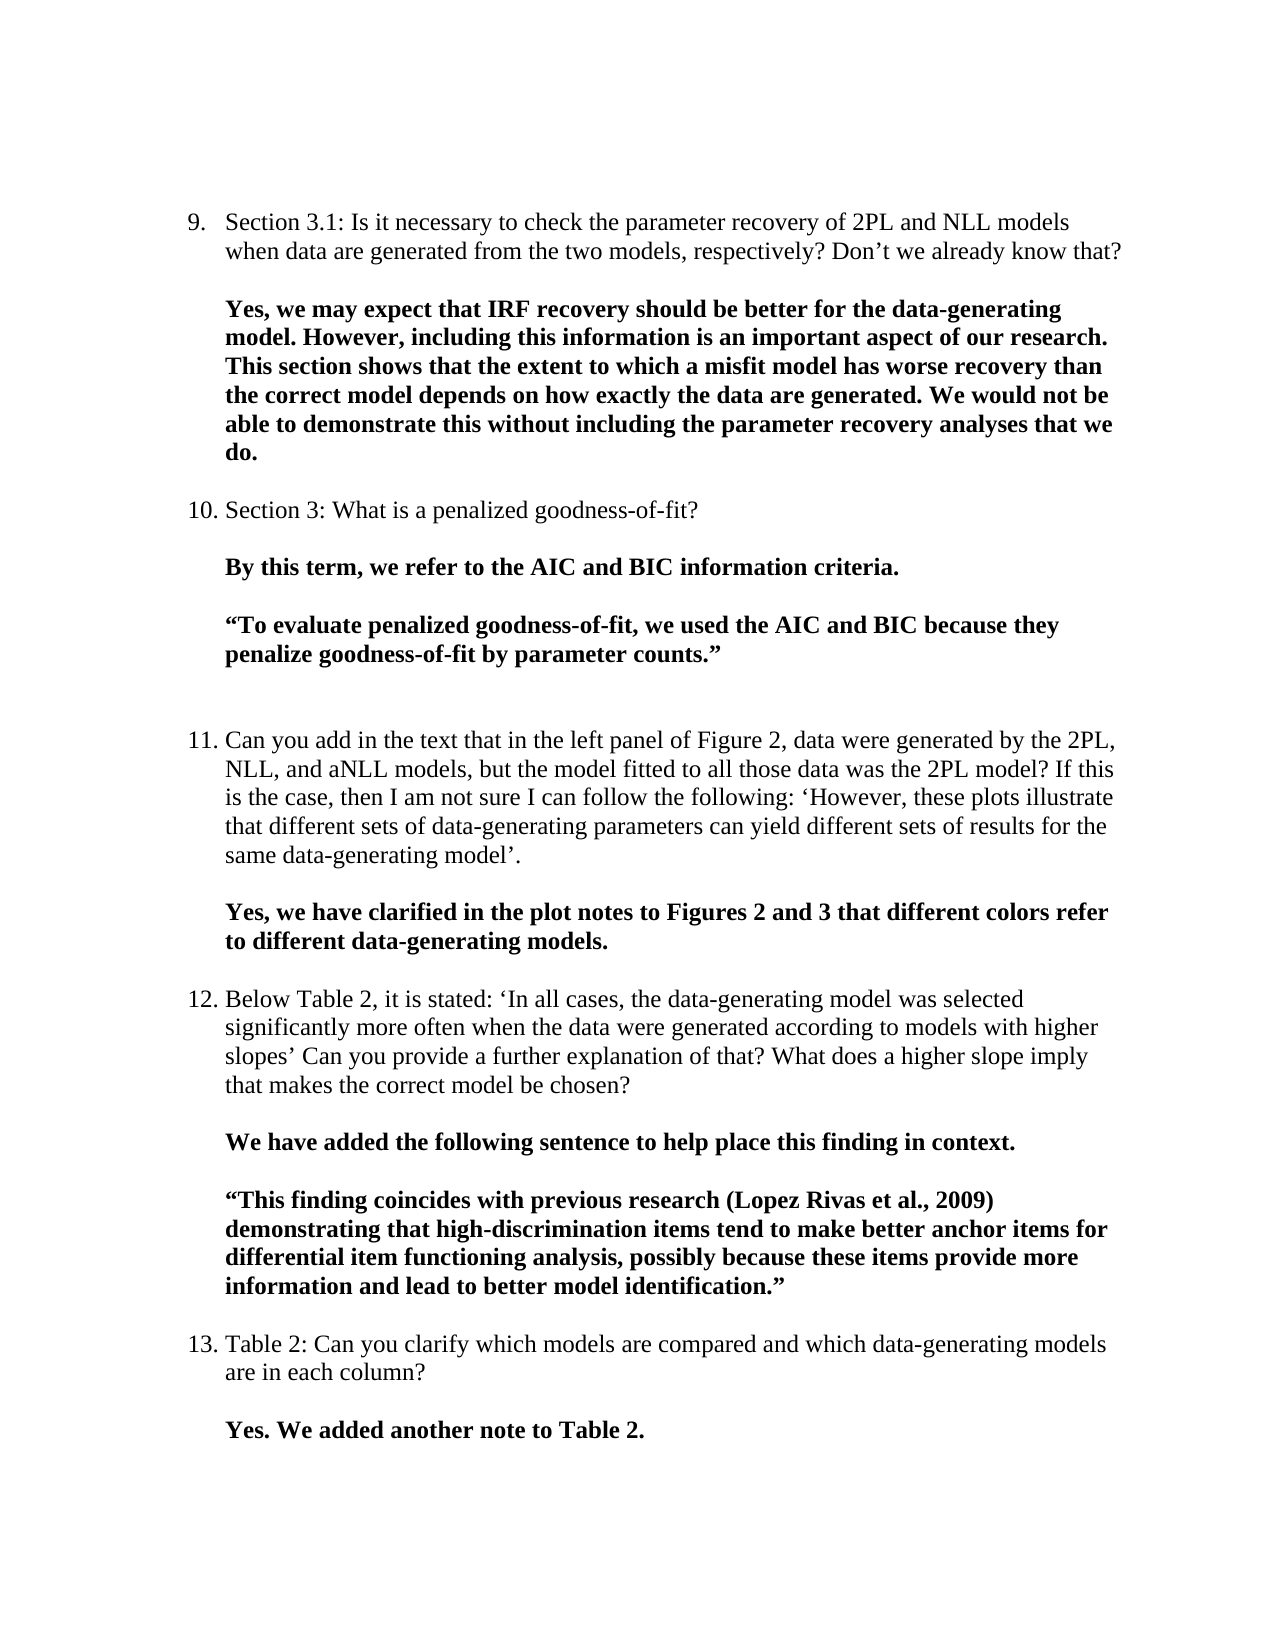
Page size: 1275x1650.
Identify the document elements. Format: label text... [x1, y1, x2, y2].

list Below Table 2, it is stated: ‘In all cases, the data-generating model was selected significantly more often when the data were generated according to models with higher slopes’ Can you provide a further explanation of that? What does a higher slope imply that makes the correct model be chosen? [187, 984, 1125, 1099]
text Yes, we have clarified in the plot notes to Figures 2 and 3 that different colors refer to different data-generating models. [225, 897, 1125, 955]
text We have added the following sentence to help place this finding in context. [225, 1127, 1125, 1156]
text “To evaluate penalized goodness-of-fit, we used the AIC and BIC because they penalize goodness-of-fit by parameter counts.” [225, 610, 1125, 667]
text By this term, we refer to the AIC and BIC information criteria. [225, 552, 1125, 581]
text “This finding coincides with previous research (Lopez Rivas et al., 2009) demonstrating that high-discrimination items tend to make better anchor items for differential item functioning analysis, possibly because these items provide more information and lead to better model identification.” [225, 1185, 1125, 1300]
text Yes, we may expect that IRF recovery should be better for the data-generating model. However, including this information is an important aspect of our research. This section shows that the extent to which a misfit model has worse recovery than the correct model depends on how exactly the data are generated. We would not be able to demonstrate this without including the parameter recovery analyses that we do. [225, 294, 1125, 466]
list Can you add in the text that in the left panel of Figure 2, data were generated by the 2PL, NLL, and aNLL models, but the model fitted to all those data was the 2PL model? If this is the case, then I am not sure I can follow the following: ‘However, these plots illustrate that different sets of data-generating parameters can yield different sets of results for the same data-generating model’. [187, 725, 1125, 869]
list Section 3: What is a penalized goodness-of-fit? [187, 495, 1125, 524]
text Yes. We added another note to Table 2. [225, 1415, 1125, 1444]
list Table 2: Can you clarify which models are compared and which data-generating models are in each column? [187, 1329, 1125, 1386]
list Section 3.1: Is it necessary to check the parameter recovery of 2PL and NLL models when data are generated from the two models, respectively? Don’t we already know that? [187, 207, 1125, 265]
